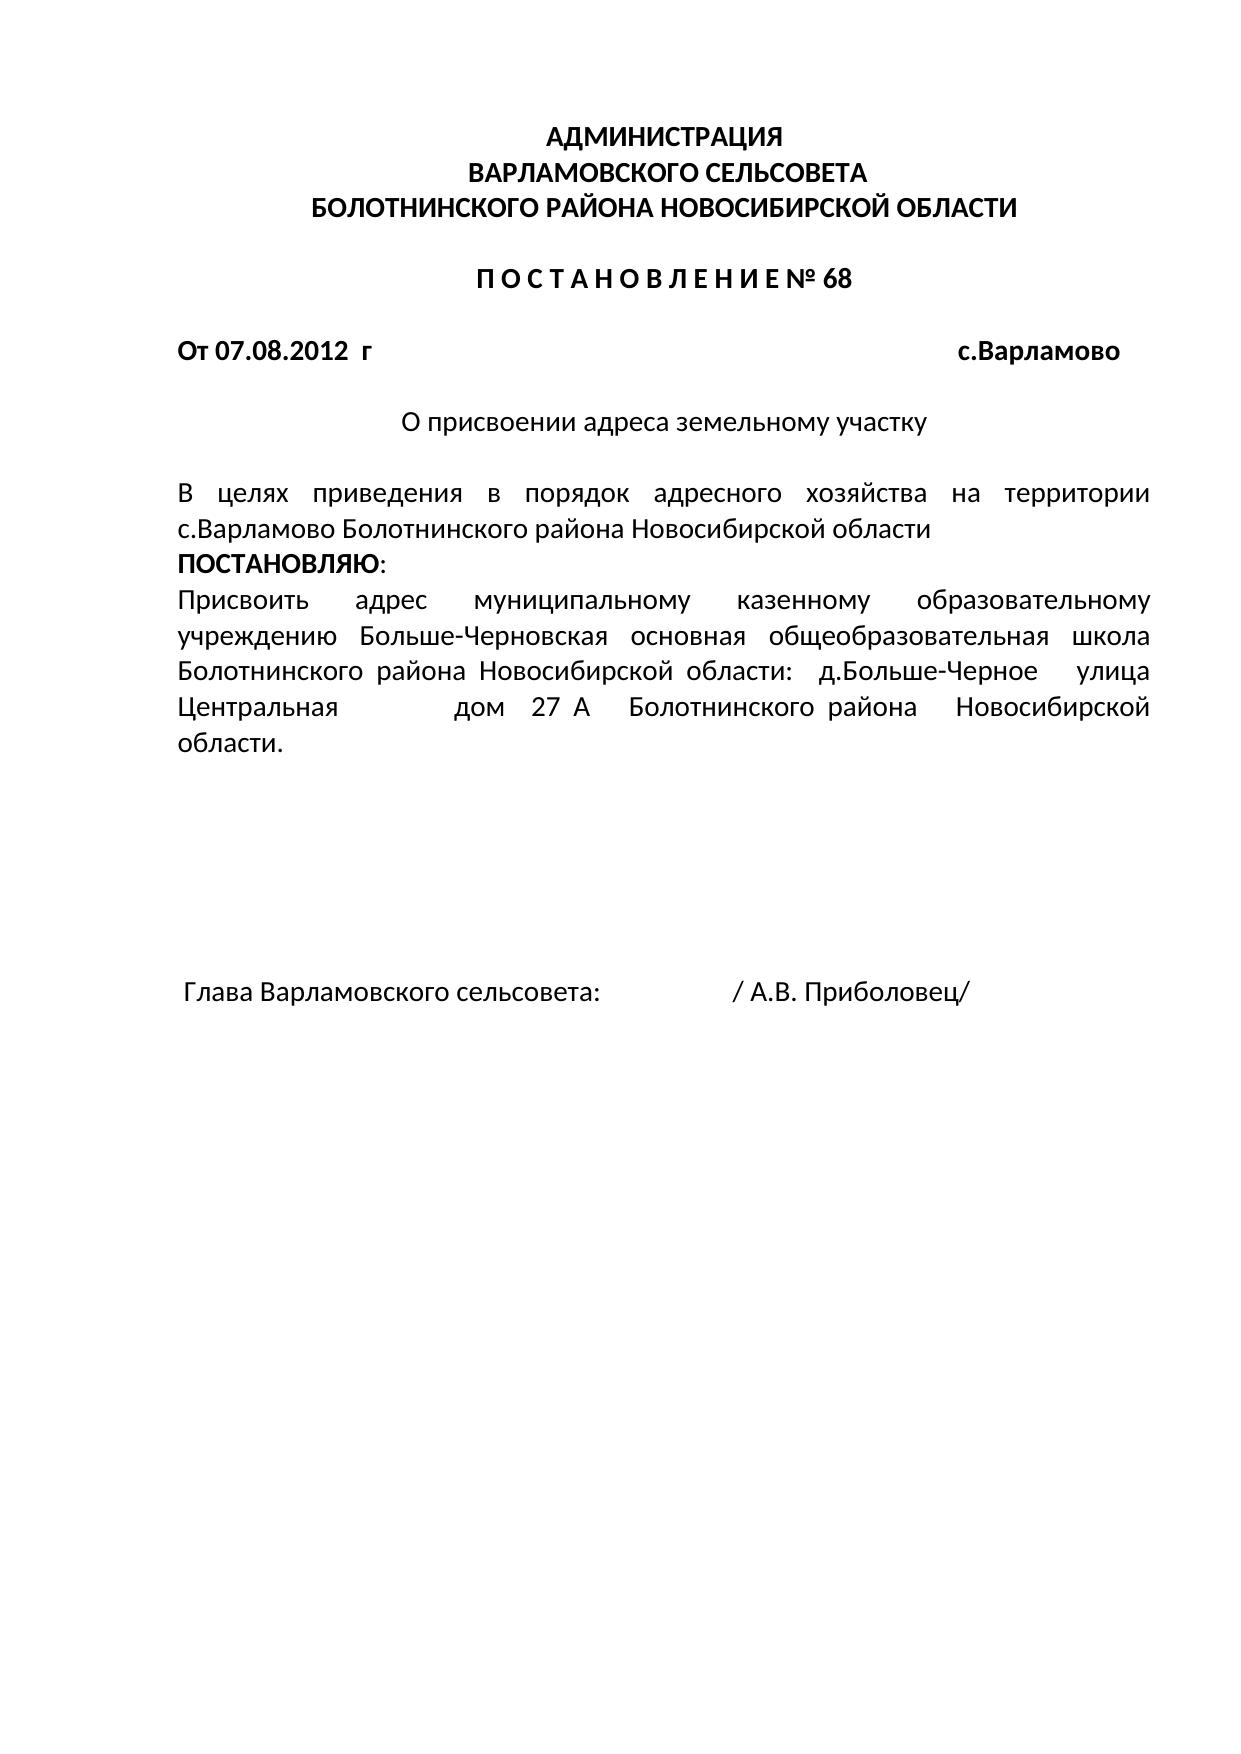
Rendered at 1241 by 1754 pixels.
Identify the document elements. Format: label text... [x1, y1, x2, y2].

text АДМИНИСТРАЦИЯ [177, 118, 1152, 154]
text Присвоить адрес муниципальному казенному образовательному учреждению Больше-Черновская основная общеобразовательная школа Болотнинского района Новосибирской области: д.Больше-Черное улица Центральная дом 27 А Болотнинского района Новосибирской области. [177, 581, 1152, 759]
text ВАРЛАМОВСКОГО СЕЛЬСОВЕТА [177, 154, 1152, 189]
text ПОСТАНОВЛЯЮ: [177, 546, 1152, 581]
text О присвоении адреса земельному участку [177, 403, 1152, 439]
text П О С Т А Н О В Л Е Н И Е № 68 [177, 261, 1152, 296]
text Глава Варламовского сельсовета: / А.В. Приболовец/ [177, 973, 1152, 1009]
text В целях приведения в порядок адресного хозяйства на территории с.Варламово Болотнинского района Новосибирской области [177, 474, 1152, 546]
text От 07.08.2012 г с.Варламово [177, 332, 1152, 367]
text БОЛОТНИНСКОГО РАЙОНА НОВОСИБИРСКОЙ ОБЛАСТИ [177, 189, 1152, 225]
